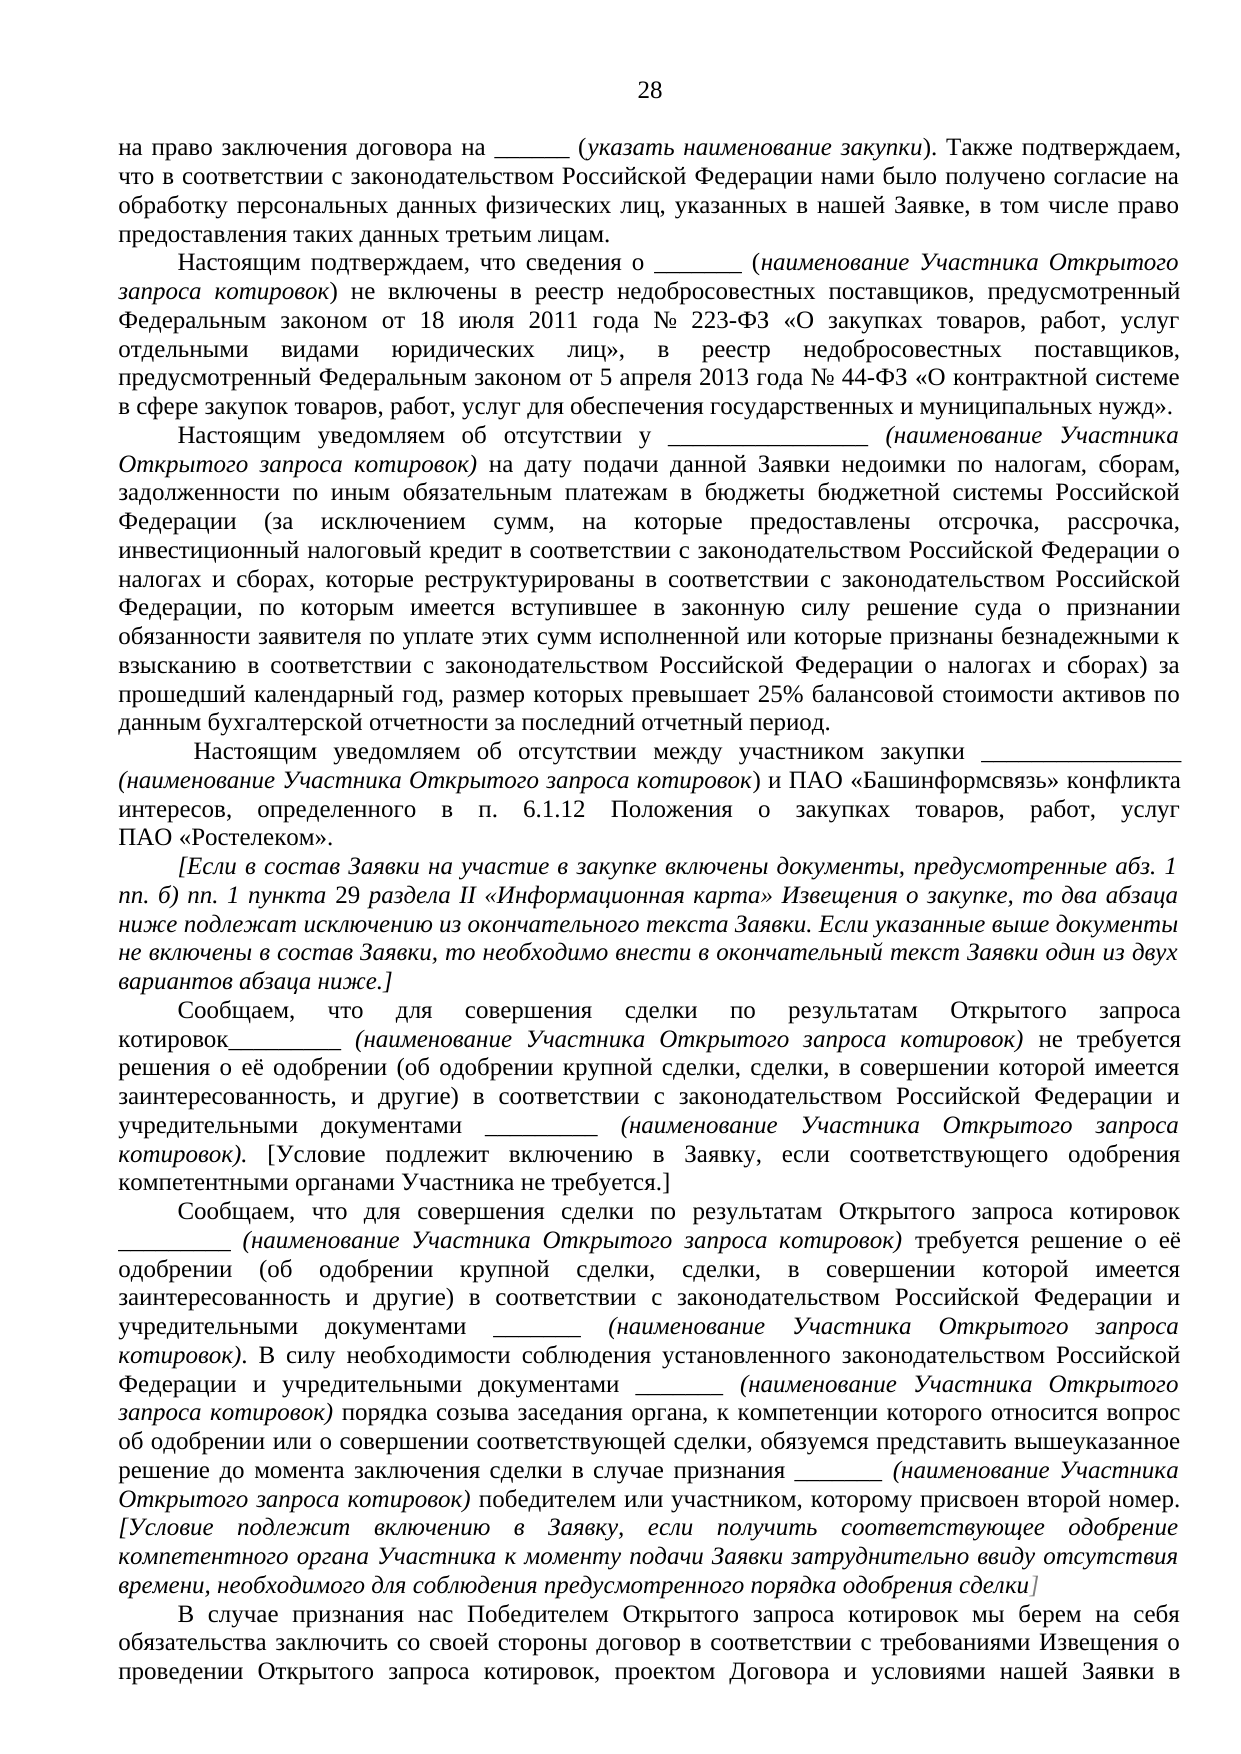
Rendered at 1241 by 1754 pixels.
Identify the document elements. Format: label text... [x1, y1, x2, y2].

text Сообщаем, что для совершения сделки по результатам Открытого запроса котировок _________ (наименование Участника Открытого запроса котировок) требуется решение о её одобрении (об одобрении крупной сделки, сделки, в совершении которой имеется заинтересованность и другие) в соответствии с законодательством Российской Федерации и учредительными документами _______ (наименование Участника Открытого запроса котировок). В силу необходимости соблюдения установленного законодательством Российской Федерации и учредительными документами _______ (наименование Участника Открытого запроса котировок) порядка созыва заседания органа, к компетенции которого относится вопрос об одобрении или о совершении соответствующей сделки, обязуемся представить вышеуказанное решение до момента заключения сделки в случае признания _______ (наименование Участника Открытого запроса котировок) победителем или участником, которому присвоен второй номер. [Условие подлежит включению в Заявку, если получить соответствующее одобрение компетентного органа Участника к моменту подачи Заявки затруднительно ввиду отсутствия времени, необходимого для соблюдения предусмотренного порядка одобрения сделки] [118, 1196, 1181, 1599]
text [118, 132, 1181, 247]
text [118, 1599, 1181, 1685]
text Сообщаем, что для совершения сделки по результатам Открытого запроса котировок_________ (наименование Участника Открытого запроса котировок) не требуется решения о её одобрении (об одобрении крупной сделки, сделки, в совершении которой имеется заинтересованность, и другие) в соответствии с законодательством Российской Федерации и учредительными документами _________ (наименование Участника Открытого запроса котировок). [Условие подлежит включению в Заявку, если соответствующего одобрения компетентными органами Участника не требуется.] [118, 995, 1181, 1196]
text [Если в состав Заявки на участие в закупке включены документы, предусмотренные абз. 1 пп. б) пп. 1 пункта 29 раздела II «Информационная карта» Извещения о закупке, то два абзаца ниже подлежат исключению из окончательного текста Заявки. Если указанные выше документы не включены в состав Заявки, то необходимо внести в окончательный текст Заявки один из двух вариантов абзаца ниже.] [118, 851, 1181, 995]
text Настоящим подтверждаем, что сведения о _______ (наименование Участника Открытого запроса котировок) не включены в реестр недобросовестных поставщиков, предусмотренный Федеральным законом от 18 июля 2011 года № 223-ФЗ «О закупках товаров, работ, услуг отдельными видами юридических лиц», в реестр недобросовестных поставщиков, предусмотренный Федеральным законом от 5 апреля 2013 года № 44-ФЗ «О контрактной системе в сфере закупок товаров, работ, услуг для обеспечения государственных и муниципальных нужд». [118, 247, 1181, 420]
text Настоящим уведомляем об отсутствии между участником закупки ________________ (наименование Участника Открытого запроса котировок) и ПАО «Башинформсвязь» конфликта интересов, определенного в п. 6.1.12 Положения о закупках товаров, работ, услуг ПАО «Ростелеком». [118, 736, 1181, 851]
text Настоящим уведомляем об отсутствии у ________________ (наименование Участника Открытого запроса котировок) на дату подачи данной Заявки недоимки по налогам, сборам, задолженности по иным обязательным платежам в бюджеты бюджетной системы Российской Федерации (за исключением сумм, на которые предоставлены отсрочка, рассрочка, инвестиционный налоговый кредит в соответствии с законодательством Российской Федерации о налогах и сборах, которые реструктурированы в соответствии с законодательством Российской Федерации, по которым имеется вступившее в законную силу решение суда о признании обязанности заявителя по уплате этих сумм исполненной или которые признаны безнадежными к взысканию в соответствии с законодательством Российской Федерации о налогах и сборах) за прошедший календарный год, размер которых превышает 25% балансовой стоимости активов по данным бухгалтерской отчетности за последний отчетный период. [118, 420, 1181, 736]
